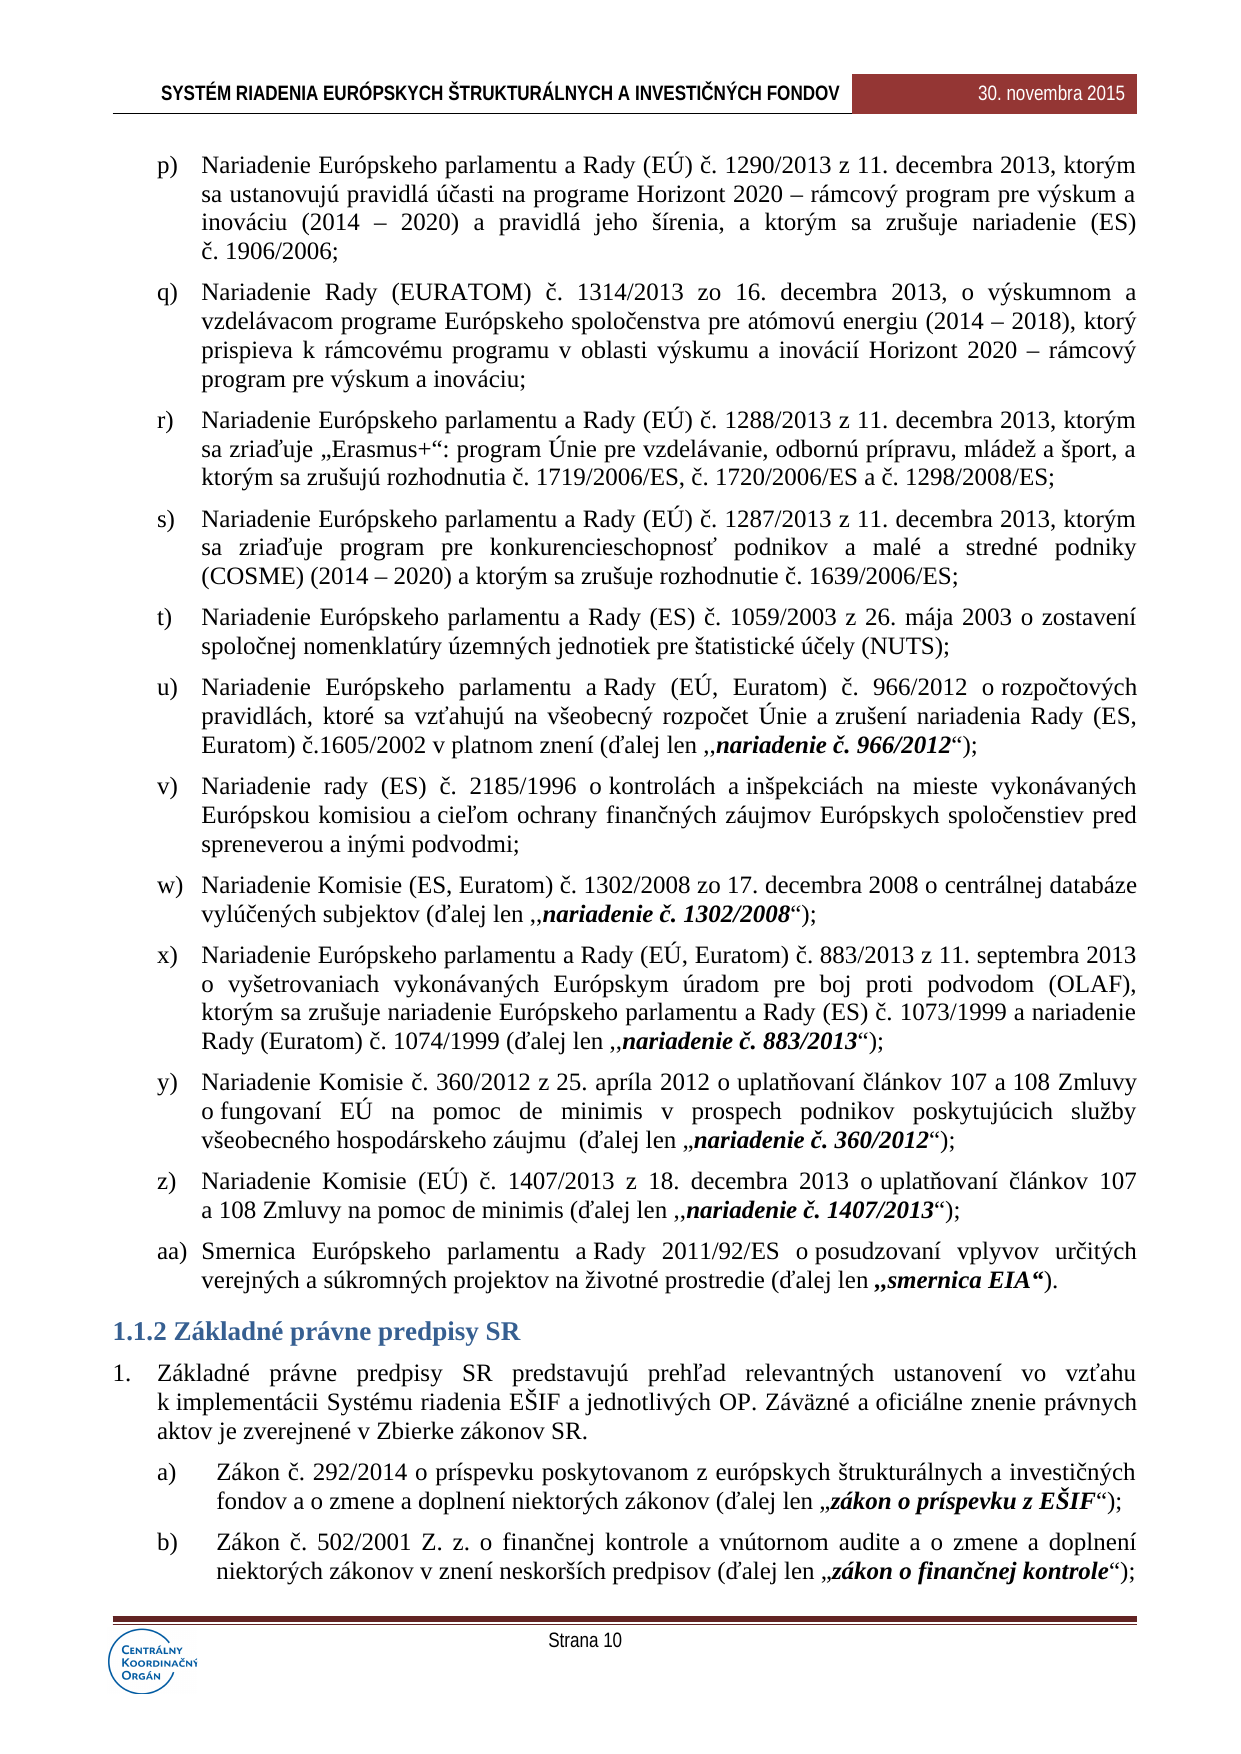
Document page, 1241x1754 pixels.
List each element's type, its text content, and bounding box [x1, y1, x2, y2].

list Nariadenie Rady (EURATOM) č. 1314/2013 zo 16. decembra 2013, o výskumnom a vzdelávacom programe Európskeho spoločenstva pre atómovú energiu (2014 – 2018), ktorý prispieva k rámcovému programu v oblasti výskumu a inovácií Horizont 2020 – rámcový program pre výskum a inováciu; [157, 277, 1137, 392]
list Nariadenie Európskeho parlamentu a Rady (ES) č. 1059/2003 z 26. mája 2003 o zostavení spoločnej nomenklatúry územných jednotiek pre štatistické účely (NUTS); [157, 602, 1137, 660]
text 1.1.2 Základné právne predpisy SR [112, 1314, 1137, 1346]
list Nariadenie Komisie (EÚ) č. 1407/2013 z 18. decembra 2013 o uplatňovaní článkov 107 a 108 Zmluvy na pomoc de minimis (ďalej len ,,nariadenie č. 1407/2013“); [157, 1166, 1137, 1224]
list Základné právne predpisy SR predstavujú prehľad relevantných ustanovení vo vzťahu k implementácii Systému riadenia EŠIF a jednotlivých OP. Záväzné a oficiálne znenie právnych aktov je zverejnené v Zbierke zákonov SR. [112, 1358, 1137, 1444]
list Nariadenie Európskeho parlamentu a Rady (EÚ) č. 1287/2013 z 11. decembra 2013, ktorým sa zriaďuje program pre konkurencieschopnosť podnikov a malé a stredné podniky (COSME) (2014 – 2020) a ktorým sa zrušuje rozhodnutie č. 1639/2006/ES; [157, 504, 1137, 590]
list Nariadenie Komisie č. 360/2012 z 25. apríla 2012 o uplatňovaní článkov 107 a 108 Zmluvy o fungovaní EÚ na pomoc de minimis v prospech podnikov poskytujúcich služby všeobecného hospodárskeho záujmu (ďalej len „nariadenie č. 360/2012“); [157, 1067, 1137, 1154]
list Nariadenie Európskeho parlamentu a Rady (EÚ) č. 1290/2013 z 11. decembra 2013, ktorým sa ustanovujú pravidlá účasti na programe Horizont 2020 – rámcový program pre výskum a inováciu (2014 – 2020) a pravidlá jeho šírenia, a ktorým sa zrušuje nariadenie (ES) č. 1906/2006; [157, 150, 1137, 265]
list Zákon č. 292/2014 o príspevku poskytovanom z európskych štrukturálnych a investičných fondov a o zmene a doplnení niektorých zákonov (ďalej len „zákon o príspevku z EŠIF“); [157, 1457, 1137, 1514]
list Nariadenie rady (ES) č. 2185/1996 o kontrolách a inšpekciách na mieste vykonávaných Európskou komisiou a cieľom ochrany finančných záujmov Európskych spoločenstiev pred spreneverou a inými podvodmi; [157, 771, 1137, 857]
list Zákon č. 502/2001 Z. z. o finančnej kontrole a vnútornom audite a o zmene a doplnení niektorých zákonov v znení neskorších predpisov (ďalej len „zákon o finančnej kontrole“); [157, 1527, 1137, 1584]
list Nariadenie Európskeho parlamentu a Rady (EÚ) č. 1288/2013 z 11. decembra 2013, ktorým sa zriaďuje „Erasmus+“: program Únie pre vzdelávanie, odbornú prípravu, mládež a šport, a ktorým sa zrušujú rozhodnutia č. 1719/2006/ES, č. 1720/2006/ES a č. 1298/2008/ES; [157, 405, 1137, 491]
list Smernica Európskeho parlamentu a Rady 2011/92/ES o posudzovaní vplyvov určitých verejných a súkromných projektov na životné prostredie (ďalej len ,,smernica EIA“). [157, 1236, 1137, 1294]
list Nariadenie Komisie (ES, Euratom) č. 1302/2008 zo 17. decembra 2008 o centrálnej databáze vylúčených subjektov (ďalej len ,,nariadenie č. 1302/2008“); [157, 870, 1137, 927]
list Nariadenie Európskeho parlamentu a Rady (EÚ, Euratom) č. 883/2013 z 11. septembra 2013 o vyšetrovaniach vykonávaných Európskym úradom pre boj proti podvodom (OLAF), ktorým sa zrušuje nariadenie Európskeho parlamentu a Rady (ES) č. 1073/1999 a nariadenie Rady (Euratom) č. 1074/1999 (ďalej len ,,nariadenie č. 883/2013“); [157, 940, 1137, 1055]
picture [106, 1627, 198, 1693]
list Nariadenie Európskeho parlamentu a Rady (EÚ, Euratom) č. 966/2012 o rozpočtových pravidlách, ktoré sa vzťahujú na všeobecný rozpočet Únie a zrušení nariadenia Rady (ES, Euratom) č.1605/2002 v platnom znení (ďalej len ,,nariadenie č. 966/2012“); [157, 672, 1137, 759]
